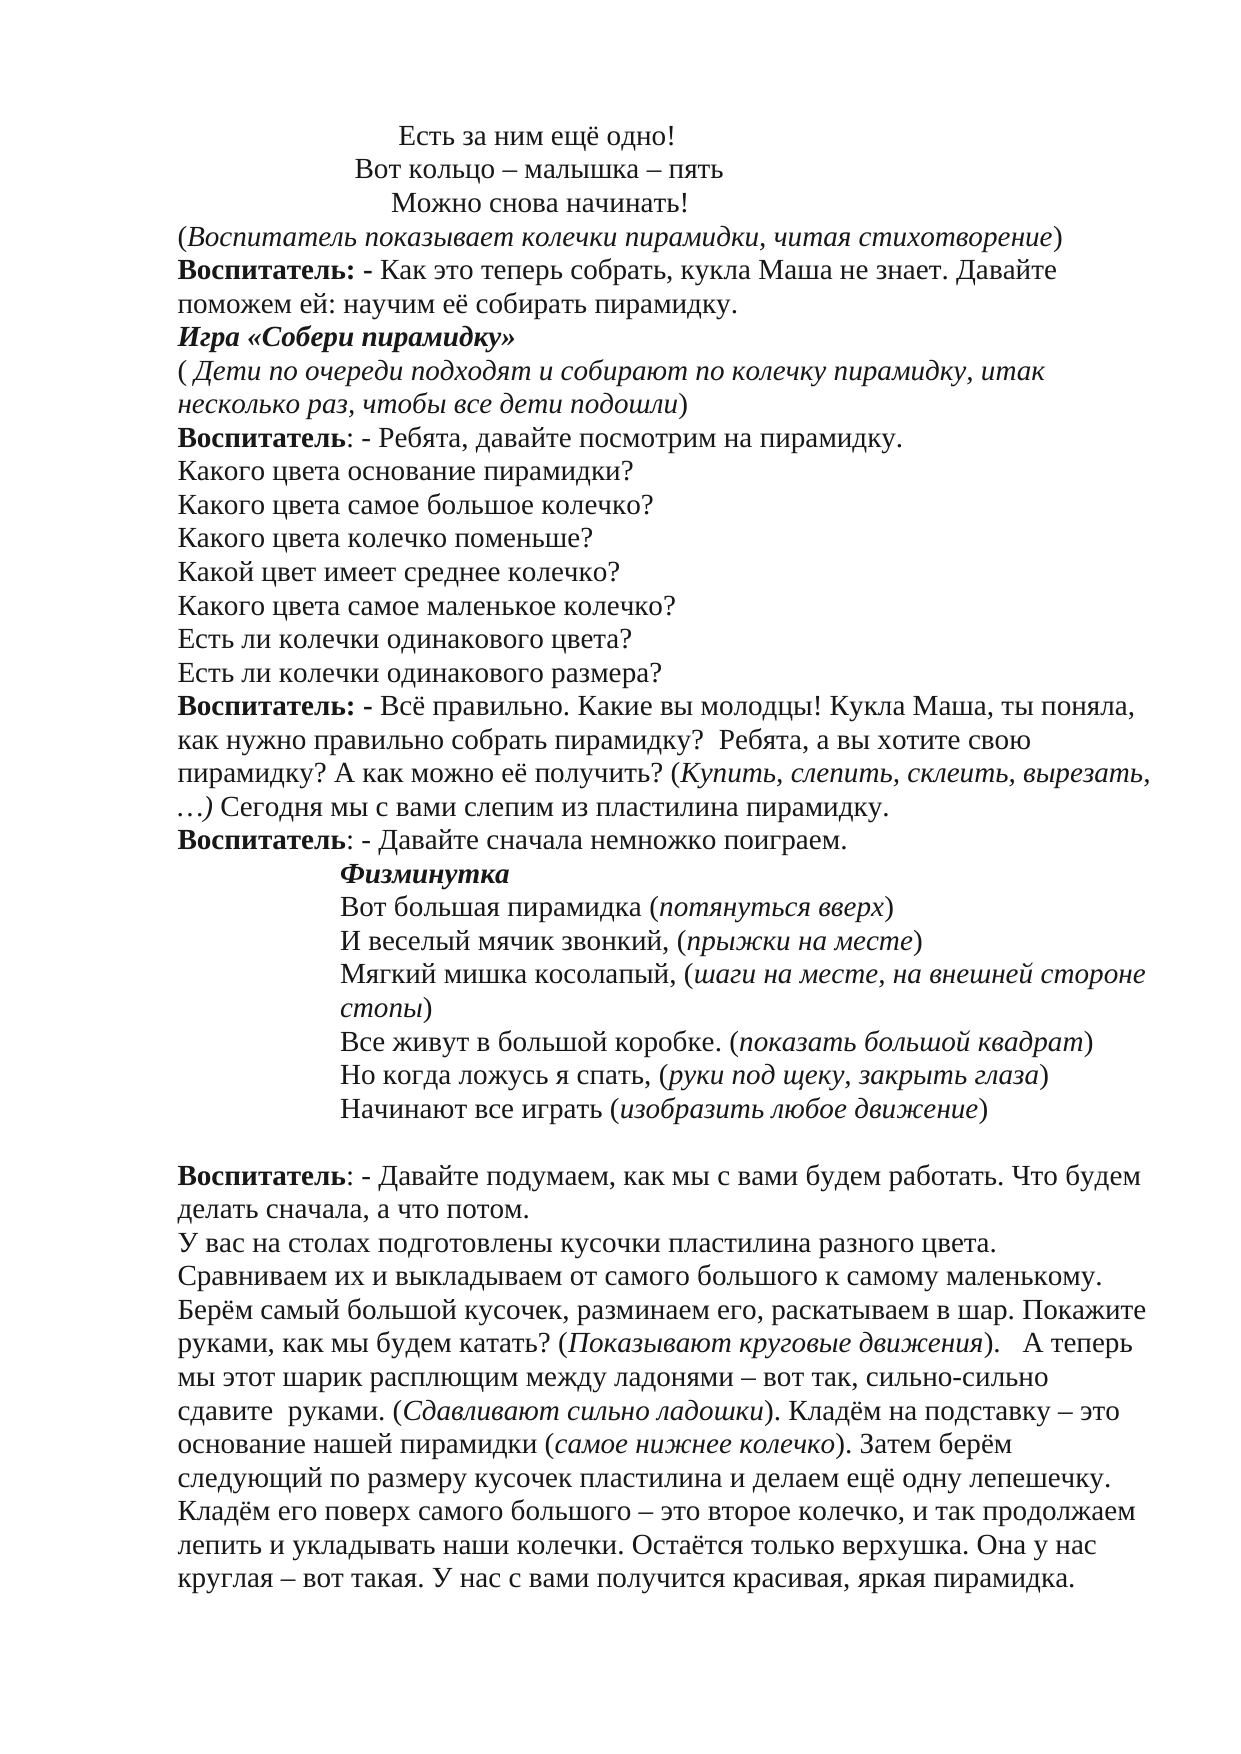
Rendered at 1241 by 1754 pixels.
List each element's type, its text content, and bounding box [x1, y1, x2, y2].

text Какого цвета основание пирамидки? [177, 453, 1152, 487]
text У вас на столах подготовлены кусочки пластилина разного цвета. Сравниваем их и выкладываем от самого большого к самому маленькому. Берём самый большой кусочек, разминаем его, раскатываем в шар. Покажите руками, как мы будем катать? (Показывают круговые движения). А теперь мы этот шарик расплющим между ладонями – вот так, сильно-сильно сдавите руками. (Сдавливают сильно ладошки). Кладём на подставку – это основание нашей пирамидки (самое нижнее колечко). Затем берём следующий по размеру кусочек пластилина и делаем ещё одну лепешечку. Кладём его поверх самого большого – это второе колечко, и так продолжаем лепить и укладывать наши колечки. Остаётся только верхушка. Она у нас круглая – вот такая. У нас с вами получится красивая, яркая пирамидка. [177, 1225, 1152, 1594]
text Воспитатель: - Давайте сначала немножко поиграем. [177, 822, 1152, 856]
text Есть ли колечки одинакового цвета? [177, 621, 1152, 655]
text (Воспитатель показывает колечки пирамидки, читая стихотворение) [177, 219, 1152, 252]
text Какого цвета колечко поменьше? [177, 521, 1152, 554]
text Есть ли колечки одинакового размера? [177, 655, 1152, 688]
text Воспитатель: - Как это теперь собрать, кукла Маша не знает. Давайте поможем ей: научим её собирать пирамидку. [177, 252, 1152, 319]
text Физминутка [340, 856, 1152, 889]
text Воспитатель: - Давайте подумаем, как мы с вами будем работать. Что будем делать сначала, а что потом. [177, 1158, 1152, 1225]
text Какой цвет имеет среднее колечко? [177, 554, 1152, 588]
text Какого цвета самое маленькое колечко? [177, 588, 1152, 621]
text Вот большая пирамидка (потянуться вверх) И веселый мячик звонкий, (прыжки на месте) Мягкий мишка косолапый, (шаги на месте, на внешней стороне стопы) Все живут в большой коробке. (показать большой квадрат) Но когда ложусь я спать, (руки под щеку, закрыть глаза) Начинают все играть (изобразить любое движение) [340, 889, 1152, 1124]
text Вот кольцо – малышка – пять [354, 152, 1152, 185]
text Игра «Собери пирамидку» [177, 319, 1152, 353]
text Можно снова начинать! [354, 185, 1152, 219]
text Какого цвета самое большое колечко? [177, 487, 1152, 521]
text Воспитатель: - Ребята, давайте посмотрим на пирамидку. [177, 420, 1152, 453]
text ( Дети по очереди подходят и собирают по колечку пирамидку, итак несколько раз, чтобы все дети подошли) [177, 353, 1152, 420]
text Воспитатель: - Всё правильно. Какие вы молодцы! Кукла Маша, ты поняла, как нужно правильно собрать пирамидку? Ребята, а вы хотите свою пирамидку? А как можно её получить? (Купить, слепить, склеить, вырезать,…) Сегодня мы с вами слепим из пластилина пирамидку. [177, 688, 1152, 822]
text Есть за ним ещё одно! [354, 118, 1152, 152]
